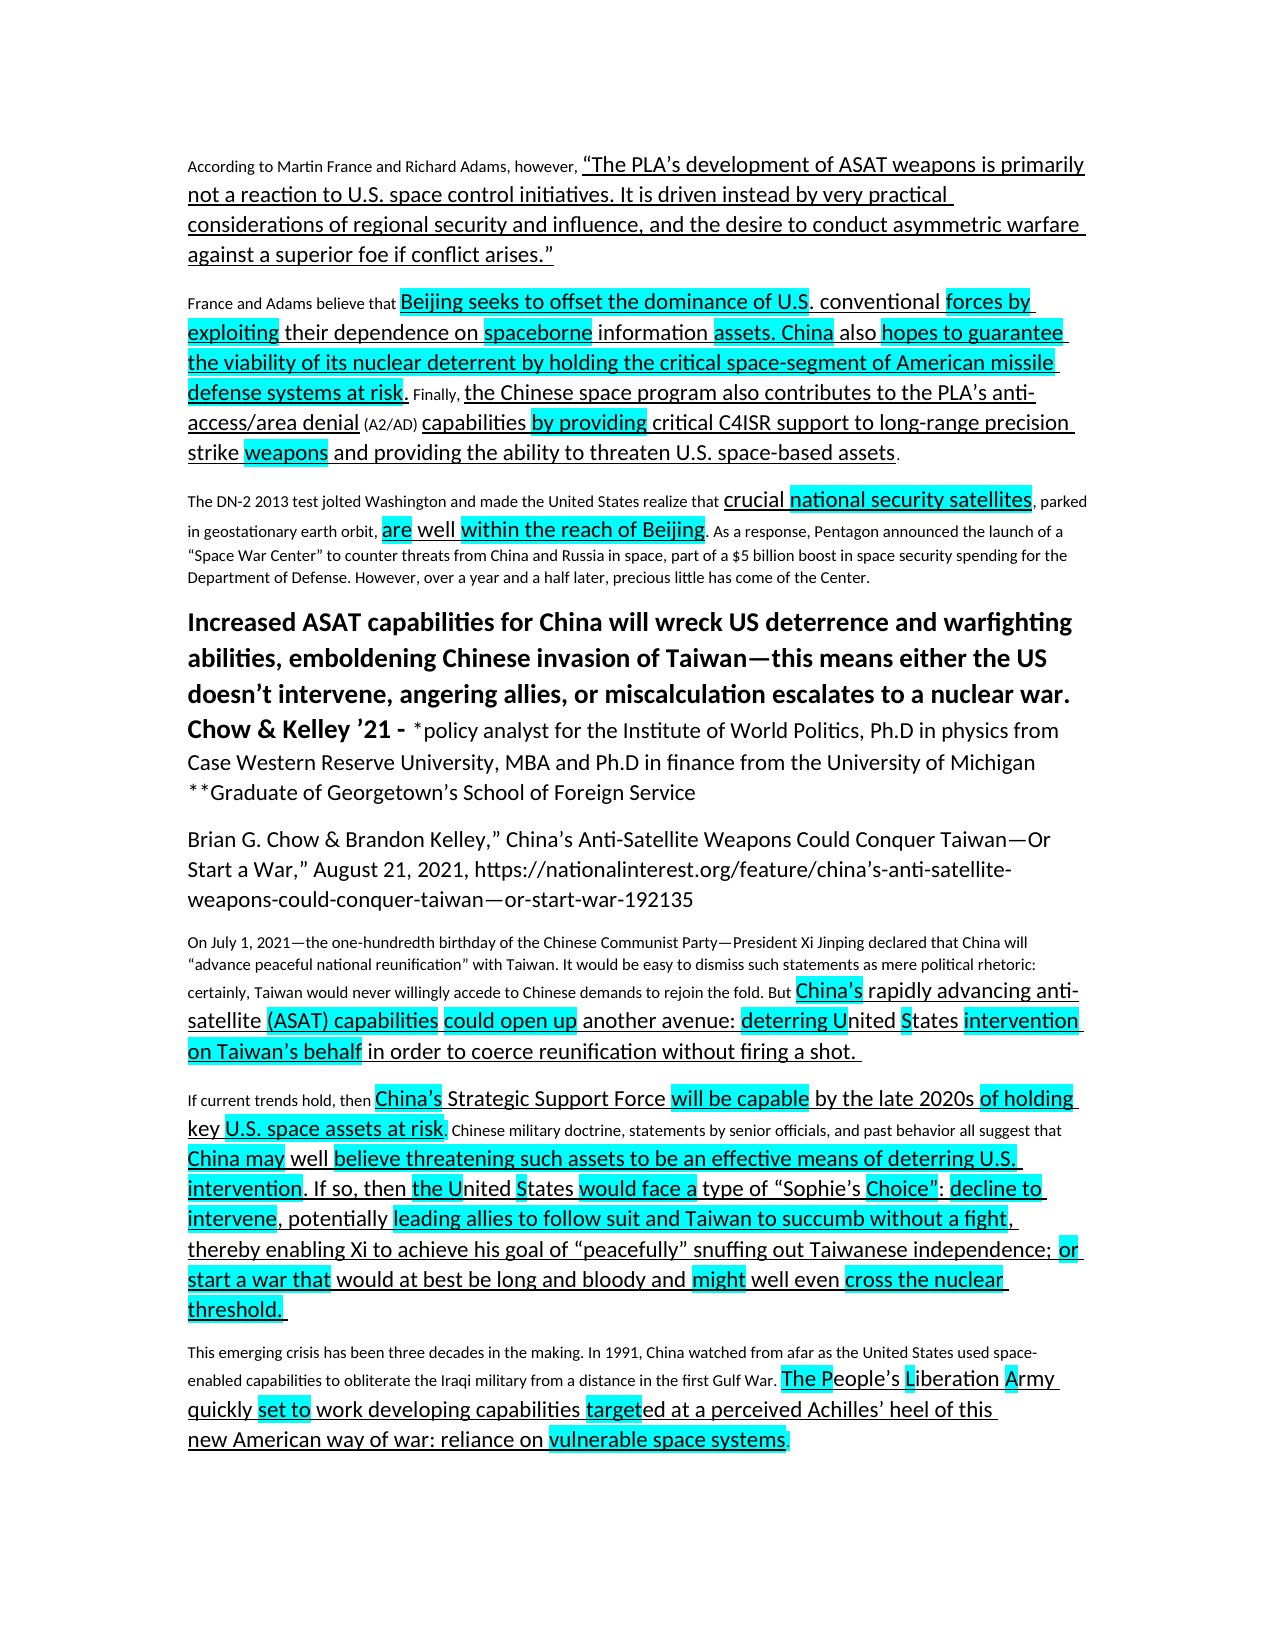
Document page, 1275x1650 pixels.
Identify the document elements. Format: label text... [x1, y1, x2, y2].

text France and Adams believe that Beijing seeks to offset the dominance of U.S. conventional forces by exploiting their dependence on spaceborne information assets. China also hopes to guarantee the viability of its nuclear deterrent by holding the critical space-segment of American missile defense systems at risk. Finally, the Chinese space program also contributes to the PLA’s anti-access/area denial (A2/AD) capabilities by providing critical C4ISR support to long-range precision strike weapons and providing the ability to threaten U.S. space-based assets. [187, 287, 1087, 467]
text Brian G. Chow & Brandon Kelley,” China’s Anti-Satellite Weapons Could Conquer Taiwan—Or Start a War,” August 21, 2021, https://nationalinterest.org/feature/china’s-anti-satellite-weapons-could-conquer-taiwan—or-start-war-192135 [187, 825, 1087, 913]
text If current trends hold, then China’s Strategic Support Force will be capable by the late 2020s of holding key U.S. space assets at risk. Chinese military doctrine, statements by senior officials, and past behavior all suggest that China may well believe threatening such assets to be an effective means of deterring U.S. intervention. If so, then the United States would face a type of “Sophie’s Choice”: decline to intervene, potentially leading allies to follow suit and Taiwan to succumb without a fight, thereby enabling Xi to achieve his goal of “peacefully” snuffing out Taiwanese independence; or start a war that would at best be long and bloody and might well even cross the nuclear threshold. [187, 1084, 1087, 1323]
text Chow & Kelley ’21 - *policy analyst for the Institute of World Politics, Ph.D in physics from Case Western Reserve University, MBA and Ph.D in finance from the University of Michigan **Graduate of Georgetown’s School of Foreign Service [187, 712, 1087, 806]
text On July 1, 2021—the one-hundredth birthday of the Chinese Communist Party—President Xi Jinping declared that China will “advance peaceful national reunification” with Taiwan. It would be easy to dismiss such statements as mere political rhetoric: certainly, Taiwan would never willingly accede to Chinese demands to rejoin the fold. But China’s rapidly advancing anti-satellite (ASAT) capabilities could open up another avenue: deterring United States intervention on Taiwan’s behalf in order to coerce reunification without firing a shot. [187, 932, 1087, 1065]
text The DN-2 2013 test jolted Washington and made the United States realize that crucial national security satellites, parked in geostationary earth orbit, are well within the reach of Beijing. As a response, Pentagon announced the launch of a “Space War Center” to counter threats from China and Russia in space, part of a $5 billion boost in space security spending for the Department of Defense. However, over a year and a half later, precious little has come of the Center. [187, 485, 1087, 587]
text This emerging crisis has been three decades in the making. In 1991, China watched from afar as the United States used space-enabled capabilities to obliterate the Iraqi military from a distance in the first Gulf War. The People’s Liberation Army quickly set to work developing capabilities targeted at a perceived Achilles’ heel of this new American way of war: reliance on vulnerable space systems. [187, 1342, 1087, 1453]
subtitle Increased ASAT capabilities for China will wreck US deterrence and warfighting abilities, emboldening Chinese invasion of Taiwan—this means either the US doesn’t intervene, angering allies, or miscalculation escalates to a nuclear war. [187, 606, 1087, 710]
text According to Martin France and Richard Adams, however, “The PLA’s development of ASAT weapons is primarily not a reaction to U.S. space control initiatives. It is driven instead by very practical considerations of regional security and influence, and the desire to conduct asymmetric warfare against a superior foe if conflict arises.” [187, 150, 1087, 269]
